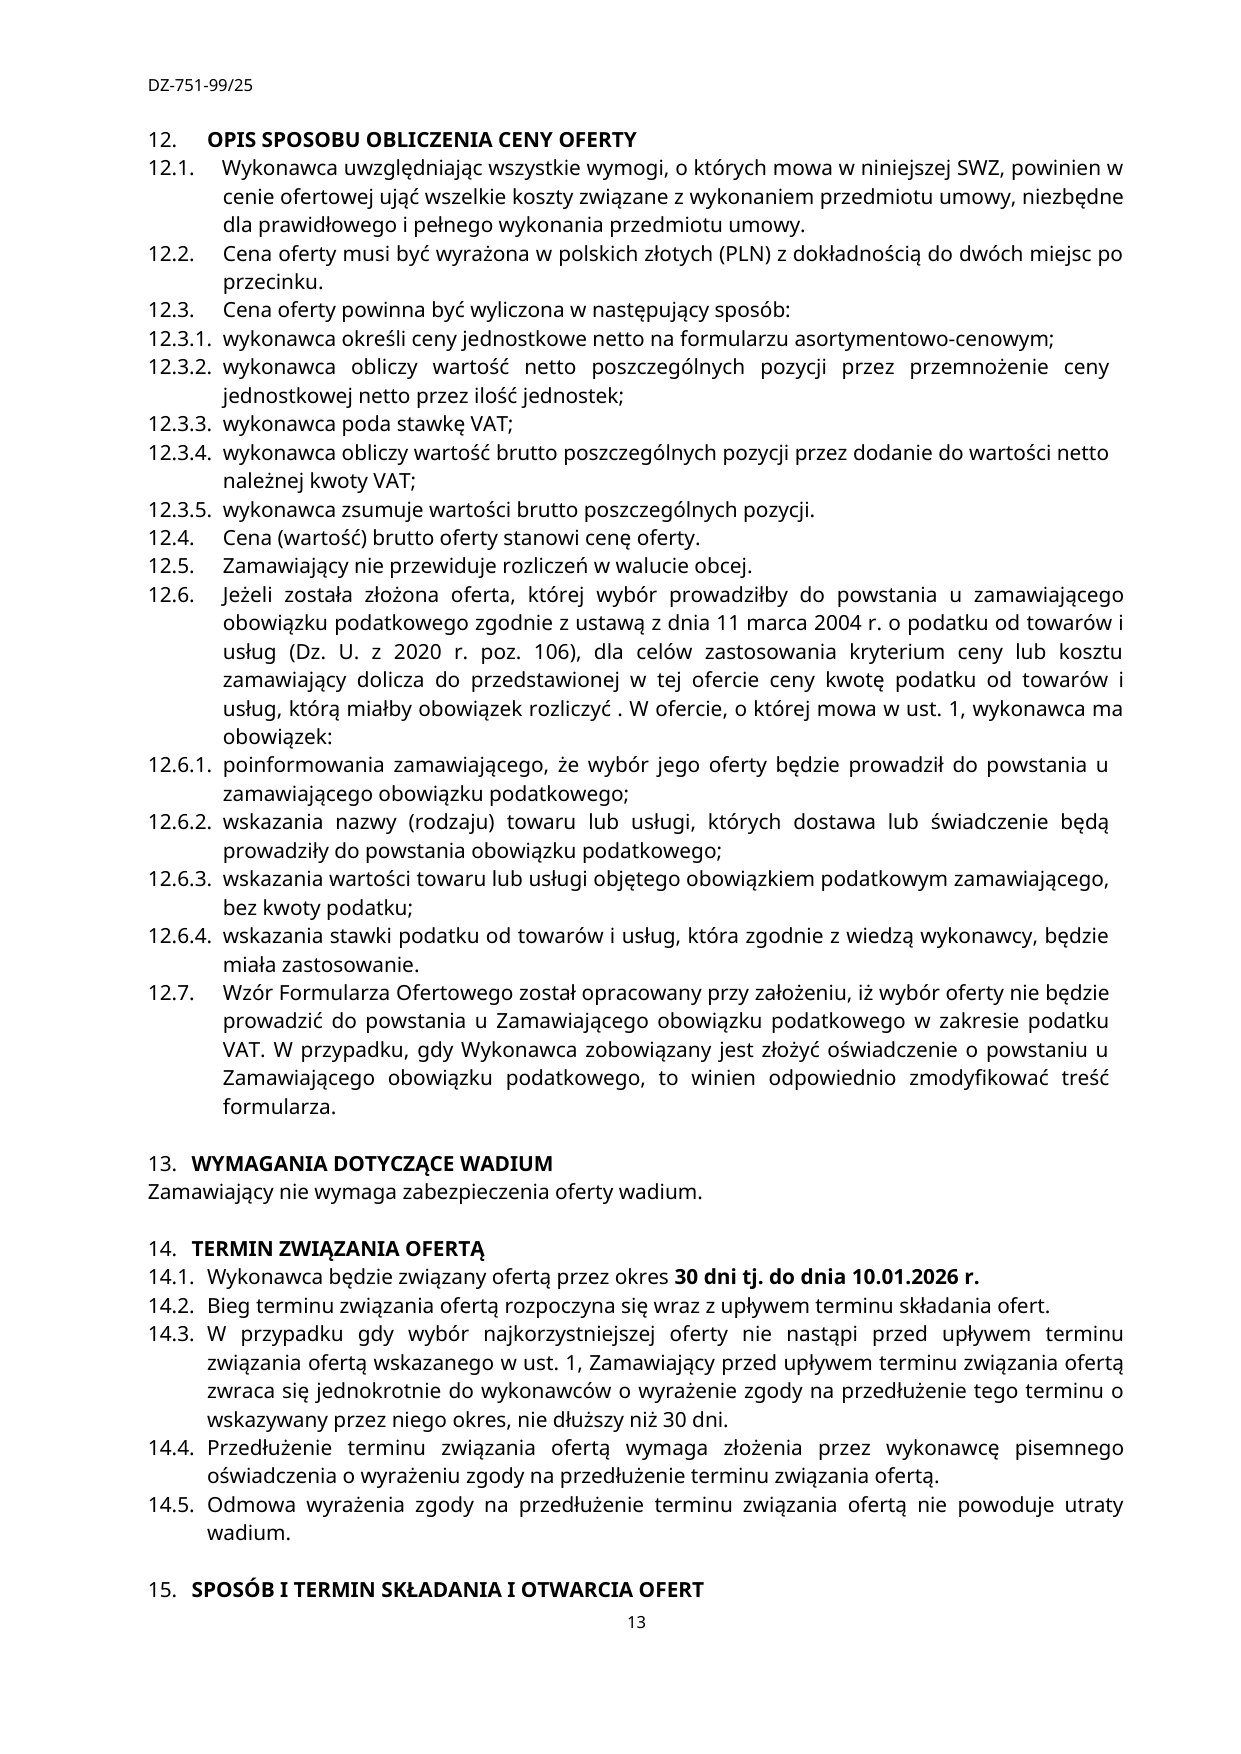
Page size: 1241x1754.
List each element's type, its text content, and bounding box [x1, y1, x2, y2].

list wykonawca zsumuje wartości brutto poszczególnych pozycji. [148, 495, 1110, 523]
list Wzór Formularza Ofertowego został opracowany przy założeniu, iż wybór oferty nie będzie prowadzić do powstania u Zamawiającego obowiązku podatkowego w zakresie podatku VAT. W przypadku, gdy Wykonawca zobowiązany jest złożyć oświadczenie o powstaniu u Zamawiającego obowiązku podatkowego, to winien odpowiednio zmodyfikować treść formularza. [148, 978, 1110, 1120]
list SPOSÓB I TERMIN SKŁADANIA I OTWARCIA OFERT [148, 1575, 1110, 1604]
list TERMIN ZWIĄZANIA OFERTĄ [148, 1234, 1110, 1262]
list Bieg terminu związania ofertą rozpoczyna się wraz z upływem terminu składania ofert. [148, 1291, 1125, 1319]
list Jeżeli została złożona oferta, której wybór prowadziłby do powstania u zamawiającego obowiązku podatkowego zgodnie z ustawą z dnia 11 marca 2004 r. o podatku od towarów i usług (Dz. U. z 2020 r. poz. 106), dla celów zastosowania kryterium ceny lub kosztu zamawiający dolicza do przedstawionej w tej ofercie ceny kwotę podatku od towarów i usług, którą miałby obowiązek rozliczyć . W ofercie, o której mowa w ust. 1, wykonawca ma obowiązek: [148, 580, 1125, 751]
list wskazania wartości towaru lub usługi objętego obowiązkiem podatkowym zamawiającego, bez kwoty podatku; [148, 864, 1110, 921]
list Zamawiający nie przewiduje rozliczeń w walucie obcej. [148, 552, 1125, 580]
list wykonawca obliczy wartość netto poszczególnych pozycji przez przemnożenie ceny jednostkowej netto przez ilość jednostek; [148, 352, 1110, 409]
list wykonawca obliczy wartość brutto poszczególnych pozycji przez dodanie do wartości netto należnej kwoty VAT; [148, 438, 1110, 495]
list Cena oferty musi być wyrażona w polskich złotych (PLN) z dokładnością do dwóch miejsc po przecinku. [148, 239, 1125, 296]
list Przedłużenie terminu związania ofertą wymaga złożenia przez wykonawcę pisemnego oświadczenia o wyrażeniu zgody na przedłużenie terminu związania ofertą. [148, 1433, 1125, 1490]
list Odmowa wyrażenia zgody na przedłużenie terminu związania ofertą nie powoduje utraty wadium. [148, 1490, 1125, 1547]
list Cena oferty powinna być wyliczona w następujący sposób: [148, 296, 1125, 324]
list wskazania nazwy (rodzaju) towaru lub usługi, których dostawa lub świadczenie będą prowadziły do powstania obowiązku podatkowego; [148, 807, 1110, 864]
list OPIS SPOSOBU OBLICZENIA CENY OFERTY [148, 125, 1125, 153]
list Wykonawca uwzględniając wszystkie wymogi, o których mowa w niniejszej SWZ, powinien w cenie ofertowej ująć wszelkie koszty związane z wykonaniem przedmiotu umowy, niezbędne dla prawidłowego i pełnego wykonania przedmiotu umowy. [148, 153, 1125, 239]
list wykonawca określi ceny jednostkowe netto na formularzu asortymentowo-cenowym; [148, 324, 1110, 352]
text Zamawiający nie wymaga zabezpieczenia oferty wadium. [148, 1177, 1110, 1206]
list W przypadku gdy wybór najkorzystniejszej oferty nie nastąpi przed upływem terminu związania ofertą wskazanego w ust. 1, Zamawiający przed upływem terminu związania ofertą zwraca się jednokrotnie do wykonawców o wyrażenie zgody na przedłużenie tego terminu o wskazywany przez niego okres, nie dłuższy niż 30 dni. [148, 1319, 1125, 1433]
list wykonawca poda stawkę VAT; [148, 409, 1110, 438]
list WYMAGANIA DOTYCZĄCE WADIUM [148, 1149, 1110, 1177]
list Cena (wartość) brutto oferty stanowi cenę oferty. [148, 523, 1125, 552]
list poinformowania zamawiającego, że wybór jego oferty będzie prowadził do powstania u zamawiającego obowiązku podatkowego; [148, 751, 1110, 807]
list Wykonawca będzie związany ofertą przez okres 30 dni tj. do dnia 10.01.2026 r. [148, 1262, 1125, 1291]
list wskazania stawki podatku od towarów i usług, która zgodnie z wiedzą wykonawcy, będzie miała zastosowanie. [148, 921, 1110, 978]
